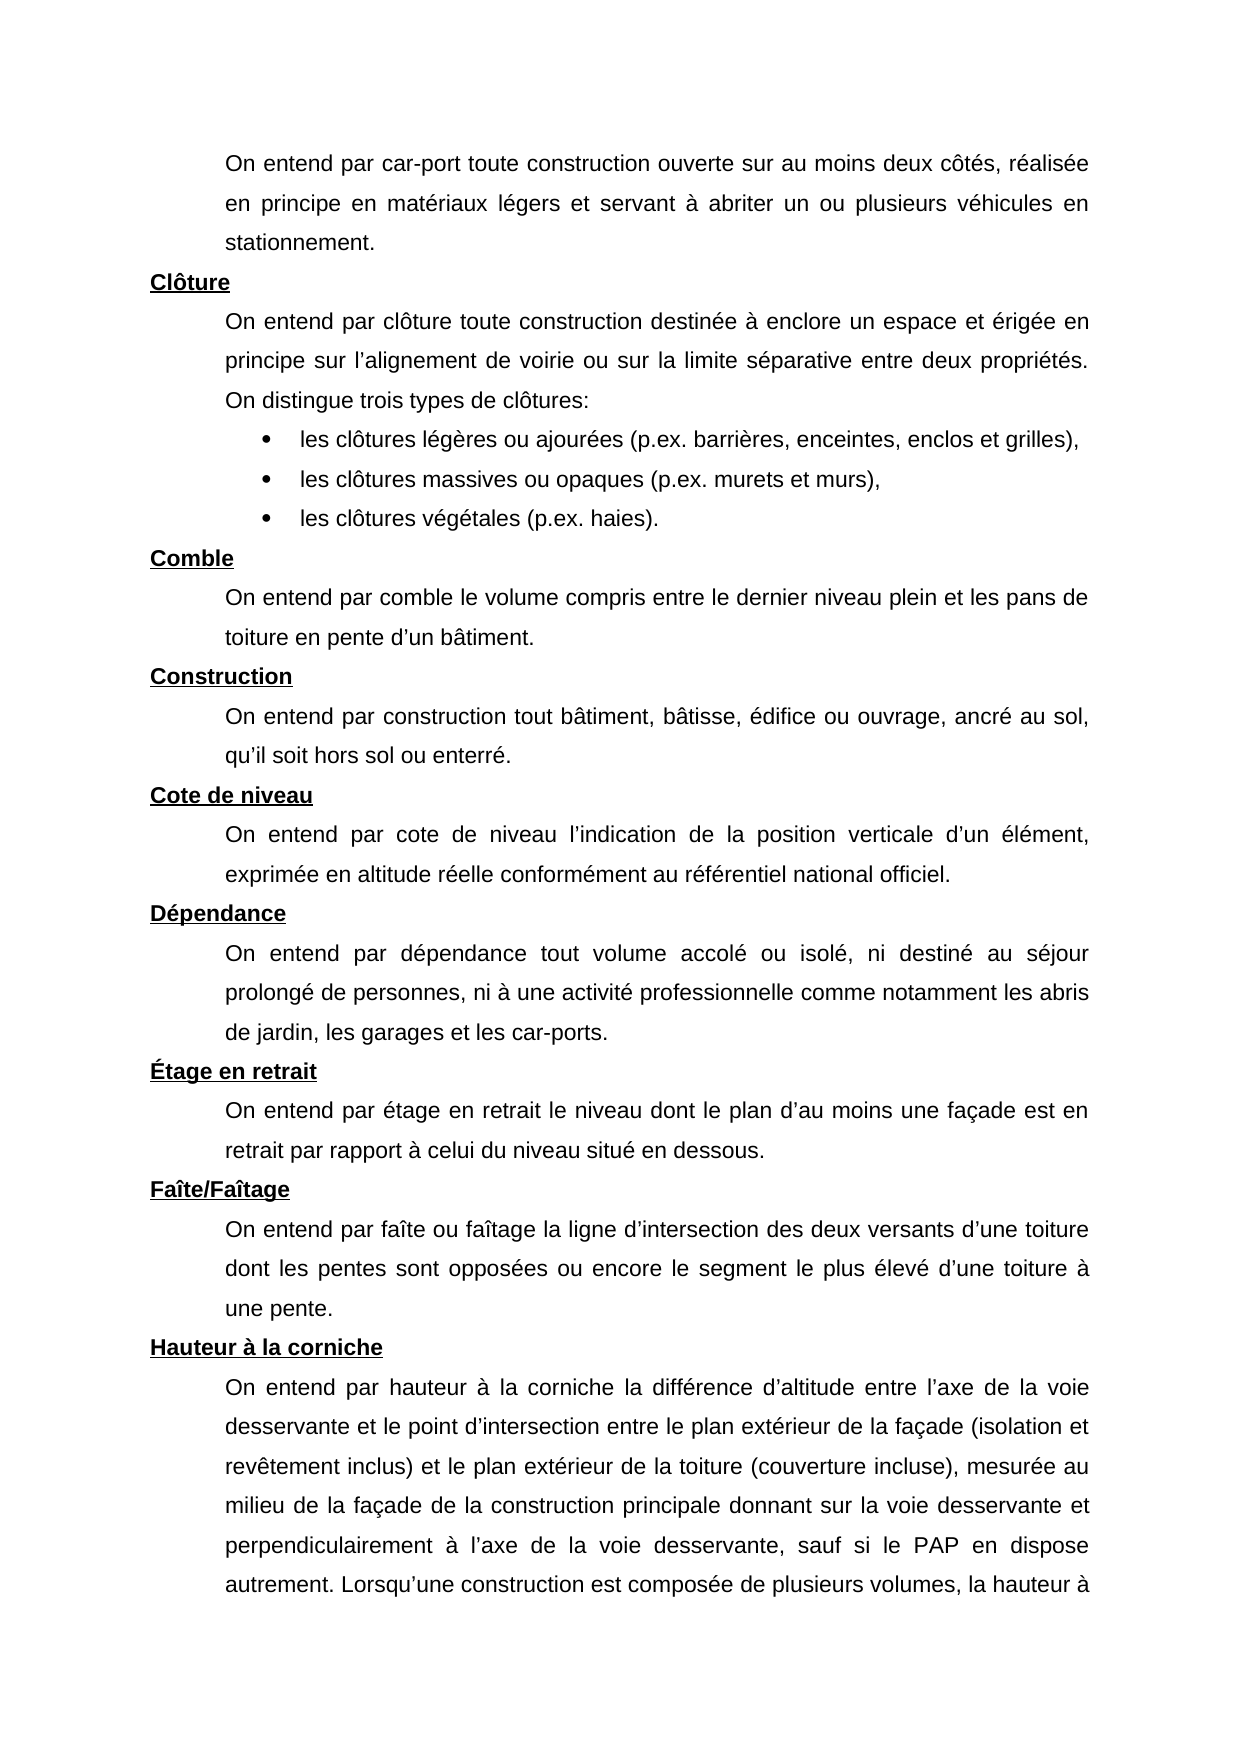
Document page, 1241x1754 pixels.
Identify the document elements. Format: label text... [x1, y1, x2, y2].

text On entend par clôture toute construction destinée à enclore un espace et érigée en principe sur l’alignement de voirie ou sur la limite séparative entre deux propriétés. On distingue trois types de clôtures: [225, 308, 1090, 413]
text On entend par car-port toute construction ouverte sur au moins deux côtés, réalisée en principe en matériaux légers et servant à abriter un ou plusieurs véhicules en stationnement. [225, 150, 1090, 255]
text Construction [150, 663, 1090, 689]
text Comble [150, 545, 1090, 571]
text On entend par cote de niveau l’indication de la position verticale d’un élément, exprimée en altitude réelle conformément au référentiel national officiel. [225, 821, 1090, 887]
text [225, 1374, 1090, 1598]
text Étage en retrait [150, 1058, 1090, 1084]
text Dépendance [150, 900, 1090, 926]
list les clôtures végétales (p.ex. haies). [262, 505, 1090, 532]
text On entend par construction tout bâtiment, bâtisse, édifice ou ouvrage, ancré au sol, qu’il soit hors sol ou enterré. [225, 703, 1090, 768]
text On entend par faîte ou faîtage la ligne d’intersection des deux versants d’une toiture dont les pentes sont opposées ou encore le segment le plus élevé d’une toiture à une pente. [225, 1216, 1090, 1321]
text Hauteur à la corniche [150, 1334, 1090, 1361]
list les clôtures massives ou opaques (p.ex. murets et murs), [262, 466, 1090, 492]
text On entend par comble le volume compris entre le dernier niveau plein et les pans de toiture en pente d’un bâtiment. [225, 584, 1090, 650]
text On entend par étage en retrait le niveau dont le plan d’au moins une façade est en retrait par rapport à celui du niveau situé en dessous. [225, 1097, 1090, 1163]
text Faîte/Faîtage [150, 1176, 1090, 1203]
text On entend par dépendance tout volume accolé ou isolé, ni destiné au séjour prolongé de personnes, ni à une activité professionnelle comme notamment les abris de jardin, les garages et les car-ports. [225, 939, 1090, 1045]
list les clôtures légères ou ajourées (p.ex. barrières, enceintes, enclos et grilles), [262, 426, 1090, 453]
text Clôture [150, 268, 1090, 295]
text Cote de niveau [150, 782, 1090, 808]
